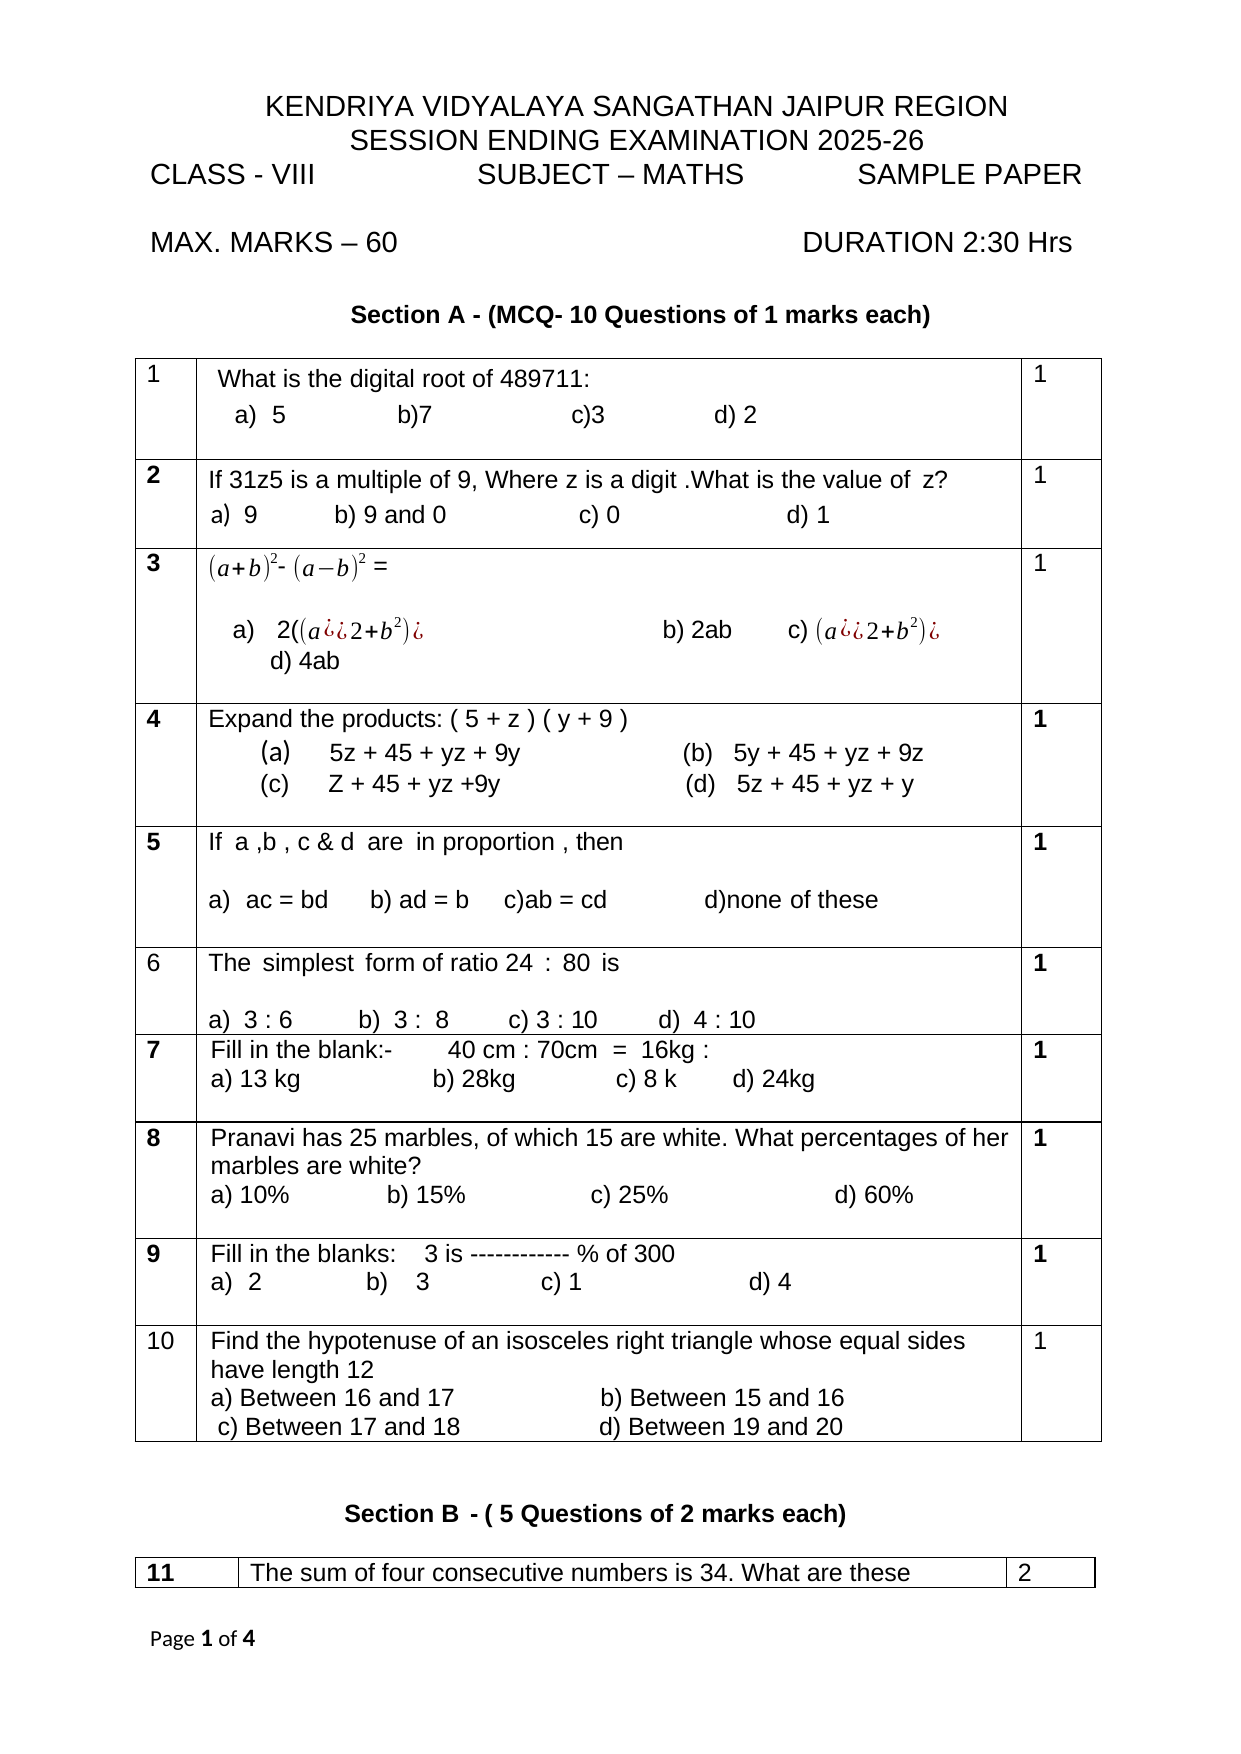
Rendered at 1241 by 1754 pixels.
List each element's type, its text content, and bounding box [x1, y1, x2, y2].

table_cell 4 [136, 704, 196, 826]
text CLASS - VIII SUBJECT – MATHS SAMPLE PAPER [150, 157, 1090, 190]
table_cell 9 [136, 1239, 196, 1325]
table_cell 5 [136, 827, 196, 947]
table_cell 1 [1022, 1123, 1101, 1237]
table_cell 1 [1022, 1239, 1101, 1325]
title MAX. MARKS – 60 DURATION 2:30 Hrs [150, 225, 1090, 258]
table_cell 1 [1022, 704, 1101, 826]
title SESSION ENDING EXAMINATION 2025-26 [184, 123, 1090, 157]
table_header What is the digital root of 489711: 5 b)7 c)3 d) 2 [197, 359, 1021, 459]
title Section B - ( 5 Questions of 2 marks each) [150, 1499, 1090, 1528]
table_cell The simplest form of ratio 24 : 80 is a) 3 : 6 b) 3 : 8 c) 3 : 10 d) 4 : 10 [197, 948, 1021, 1034]
table_cell 1 [1022, 1035, 1101, 1121]
table_cell Pranavi has 25 marbles, of which 15 are white. What percentages of her marbles are white? a) 10% b) 15% c) 25% d) 60% [197, 1123, 1021, 1237]
table_cell 8 [136, 1123, 196, 1237]
table_cell 10 [136, 1326, 196, 1441]
table_cell 1 [1022, 948, 1101, 1034]
table_cell Fill in the blank:- 40 cm : 70cm = 16kg : a) 13 kg b) 28kg c) 8 k d) 24kg [197, 1035, 1021, 1121]
table_cell - = 2( b) 2ab c) d) 4ab [197, 549, 1021, 703]
table_cell 1 [1022, 549, 1101, 703]
table_cell 1 [1022, 827, 1101, 947]
table_cell If a ,b , c & d are in proportion , then a) ac = bd b) ad = b c)ab = cd d)none of these [197, 827, 1021, 947]
table_cell 1 [1022, 460, 1101, 547]
table_header 2 [1007, 1558, 1094, 1587]
table_cell Fill in the blanks: 3 is ------------ % of 300 2 b) 3 c) 1 d) 4 [197, 1239, 1021, 1325]
title Section A - (MCQ- 10 Questions of 1 marks each) [184, 300, 1090, 329]
table_header 1 [136, 359, 196, 459]
table_cell 3 [136, 549, 196, 703]
table_cell If 31z5 is a multiple of 9, Where z is a digit .What is the value of z? 9 b) 9 and 0 c) 0 d) 1 [197, 460, 1021, 547]
title KENDRIYA VIDYALAYA SANGATHAN JAIPUR REGION [184, 89, 1090, 123]
table_cell Expand the products: ( 5 + z ) ( y + 9 ) 5z + 45 + yz + 9y (b) 5y + 45 + yz + 9z (c) Z + 45 + yz +9y (d) 5z + 45 + yz + y [197, 704, 1021, 826]
table_header 1 [1022, 359, 1101, 459]
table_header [239, 1558, 1006, 1587]
table_header 11 [136, 1558, 238, 1587]
table_cell 1 [1022, 1326, 1101, 1441]
table_cell 7 [136, 1035, 196, 1121]
table_cell 6 [136, 948, 196, 1034]
table_cell 2 [136, 460, 196, 547]
table_cell Find the hypotenuse of an isosceles right triangle whose equal sides have length 12 a) Between 16 and 17 b) Between 15 and 16 c) Between 17 and 18 d) Between 19 and 20 [197, 1326, 1021, 1441]
